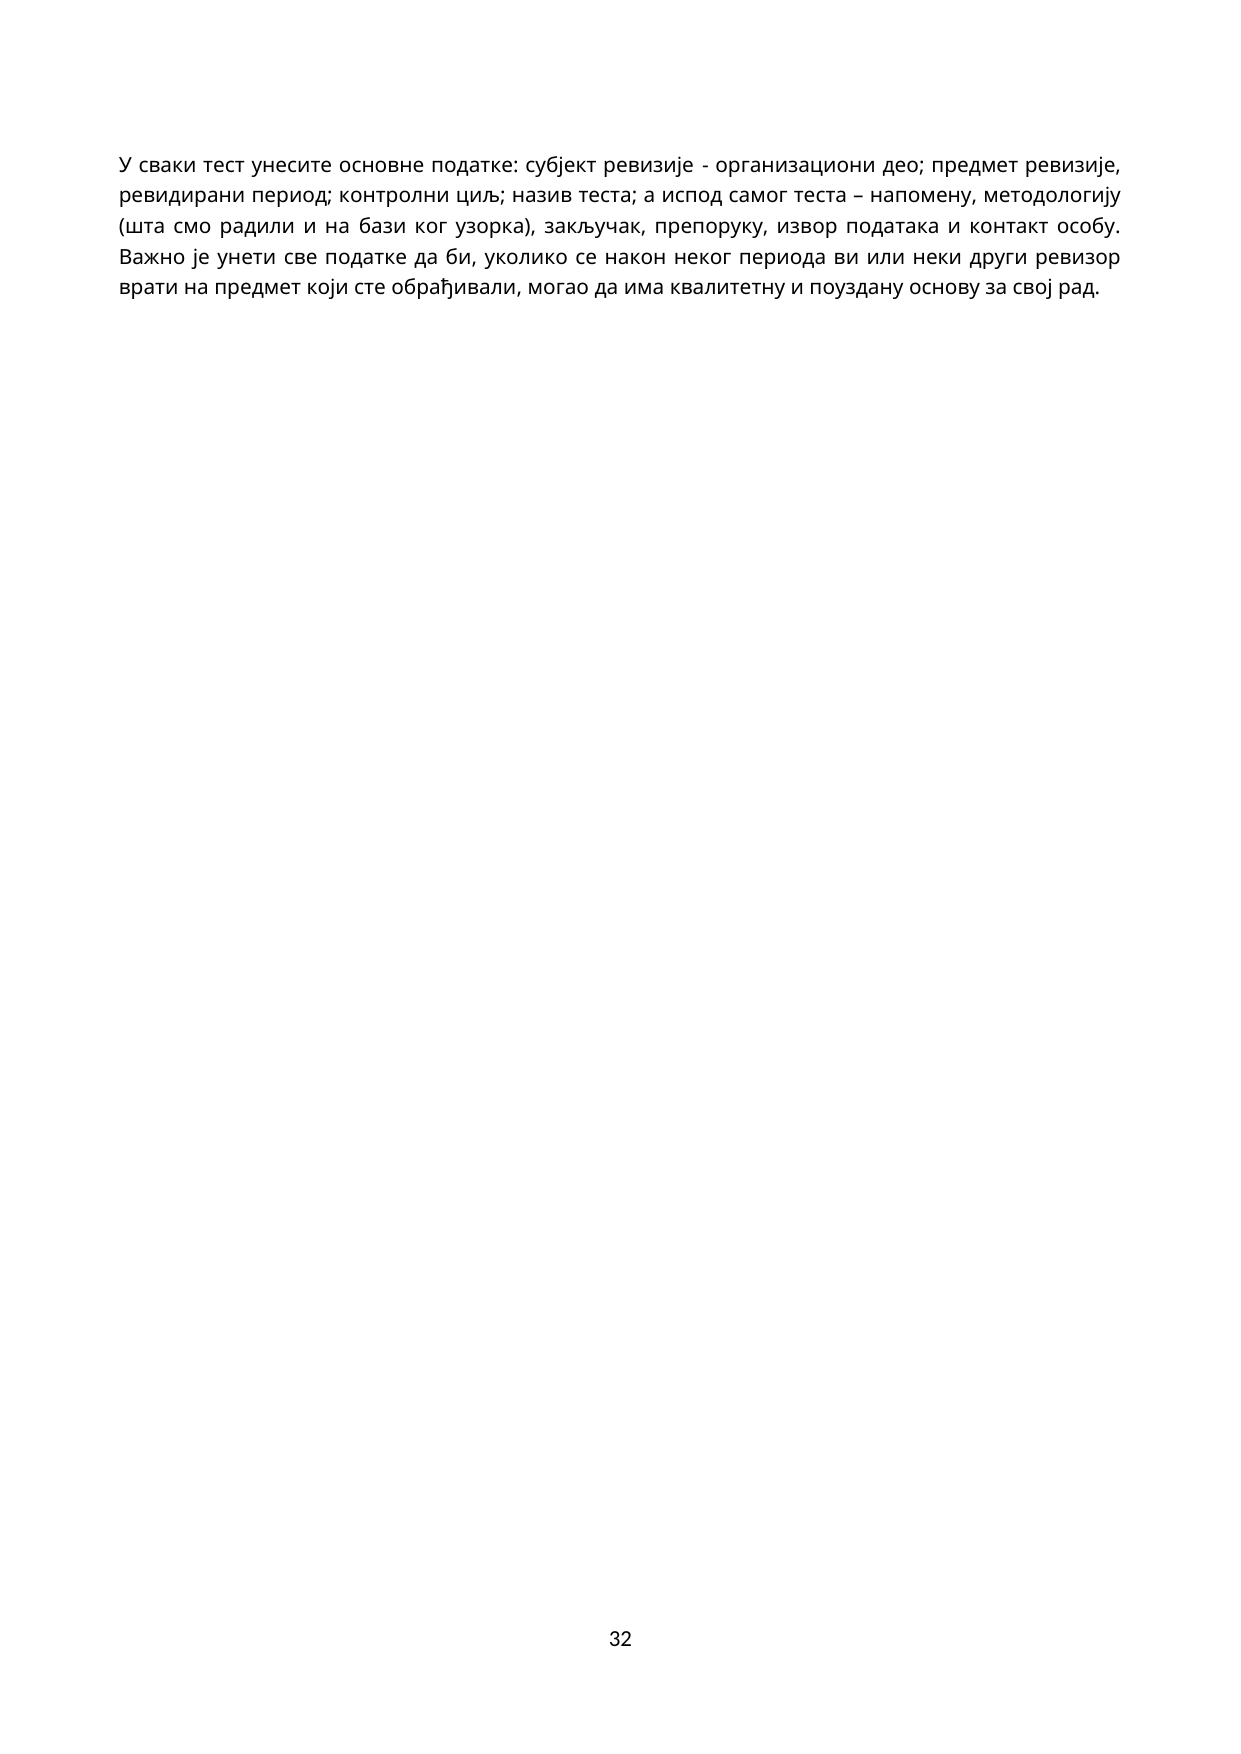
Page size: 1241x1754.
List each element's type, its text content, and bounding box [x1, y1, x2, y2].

text У сваки тест унесите основне податке: субјект ревизије - организациони део; предмет ревизије, ревидирани период; контролни циљ; назив теста; а испод самог теста – напомену, методологију (шта смо радили и на бази ког узорка), закључак, препоруку, извор података и контакт особу. Важно је унети све податке да би, уколико се након неког периода ви или неки други ревизор врати на предмет који сте обрађивали, могао да има квалитетну и поуздану основу за свој рад. [118, 150, 1122, 301]
